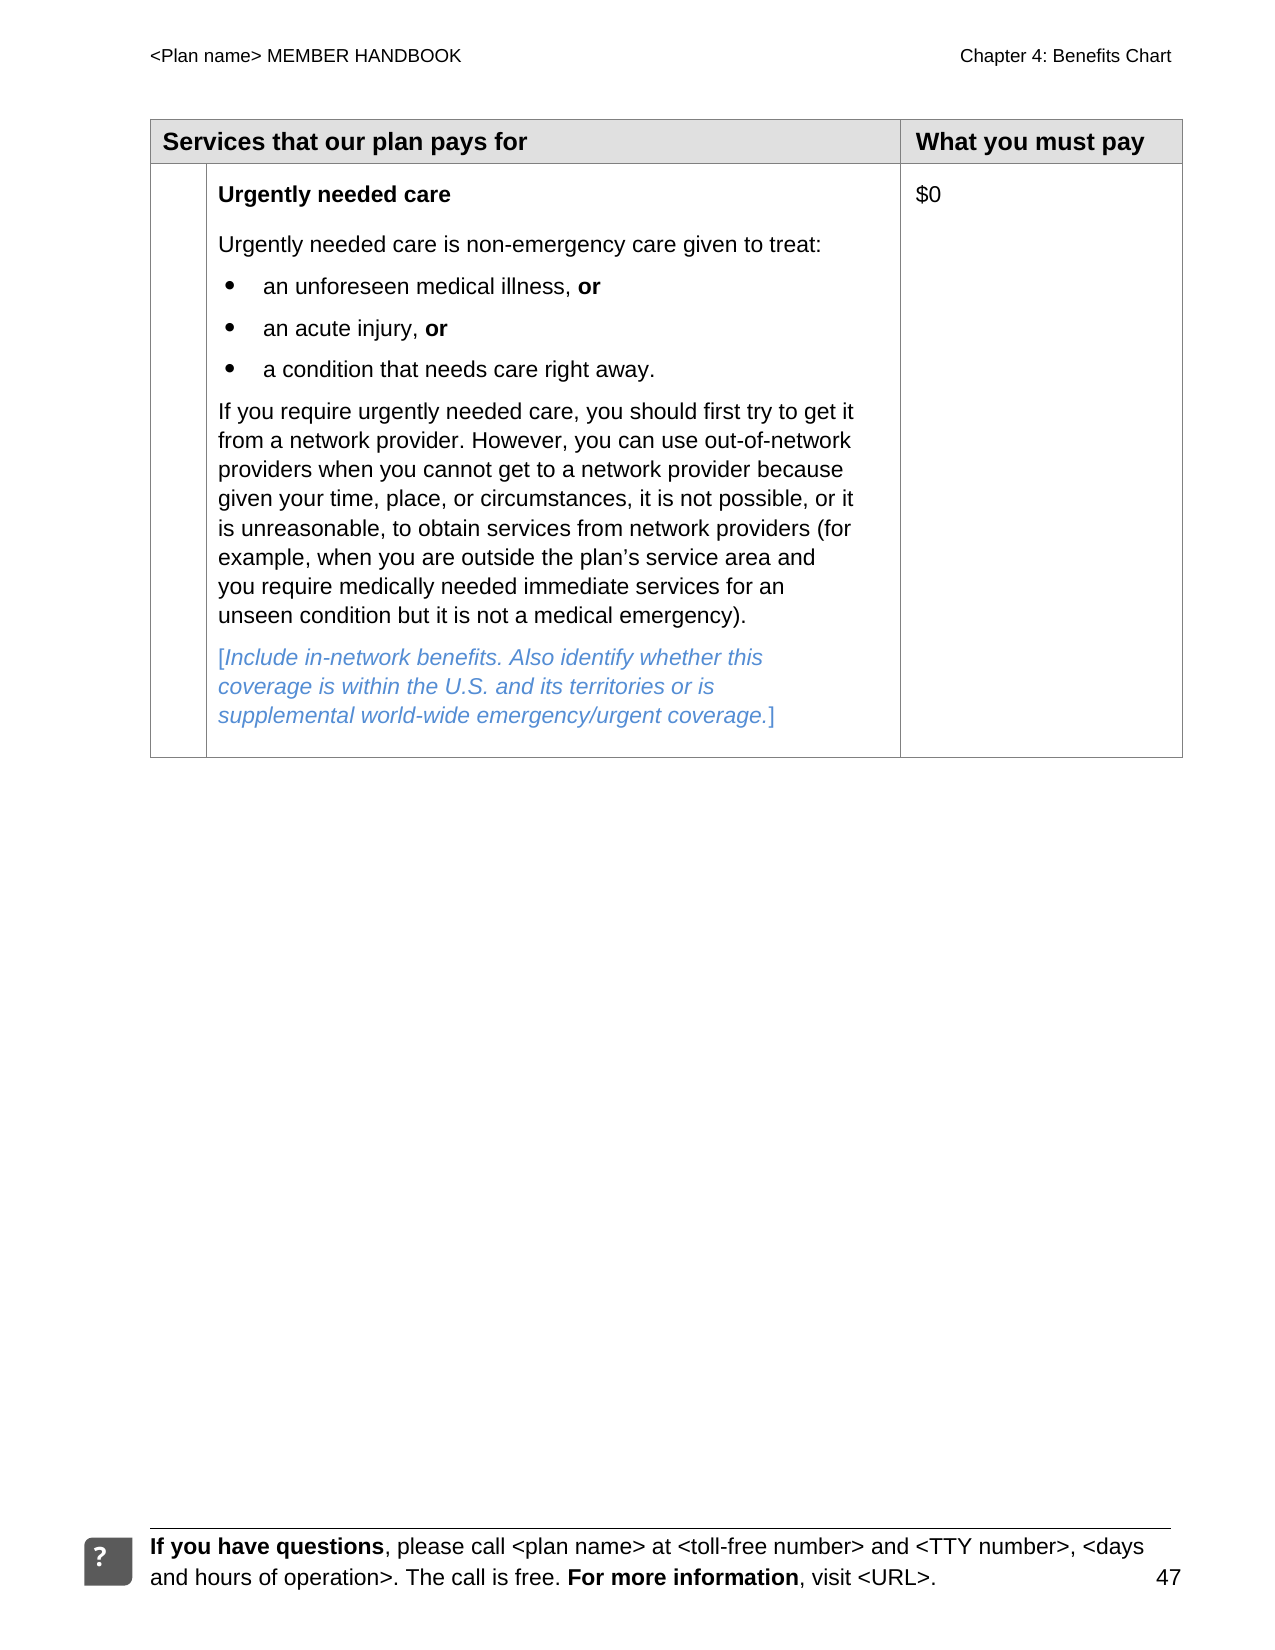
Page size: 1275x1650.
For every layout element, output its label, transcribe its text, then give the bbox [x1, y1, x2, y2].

table_cell Urgently needed care Urgently needed care is non-emergency care given to treat: an unforeseen medical illness, or an acute injury, or a condition that needs care right away. If you require urgently needed care, you should first try to get it from a network provider. However, you can use out-of-network providers when you cannot get to a network provider because given your time, place, or circumstances, it is not possible, or it is unreasonable, to obtain services from network providers (for example, when you are outside the plan’s service area and you require medically needed immediate services for an unseen condition but it is not a medical emergency). [Include in-network benefits. Also identify whether this coverage is within the U.S. and its territories or is supplemental world-wide emergency/urgent coverage.] [207, 164, 900, 757]
table_cell [151, 164, 206, 757]
table_header What you must pay [901, 120, 1182, 163]
table_header Services that our plan pays for [151, 120, 900, 163]
table_cell $0 [901, 164, 1182, 757]
